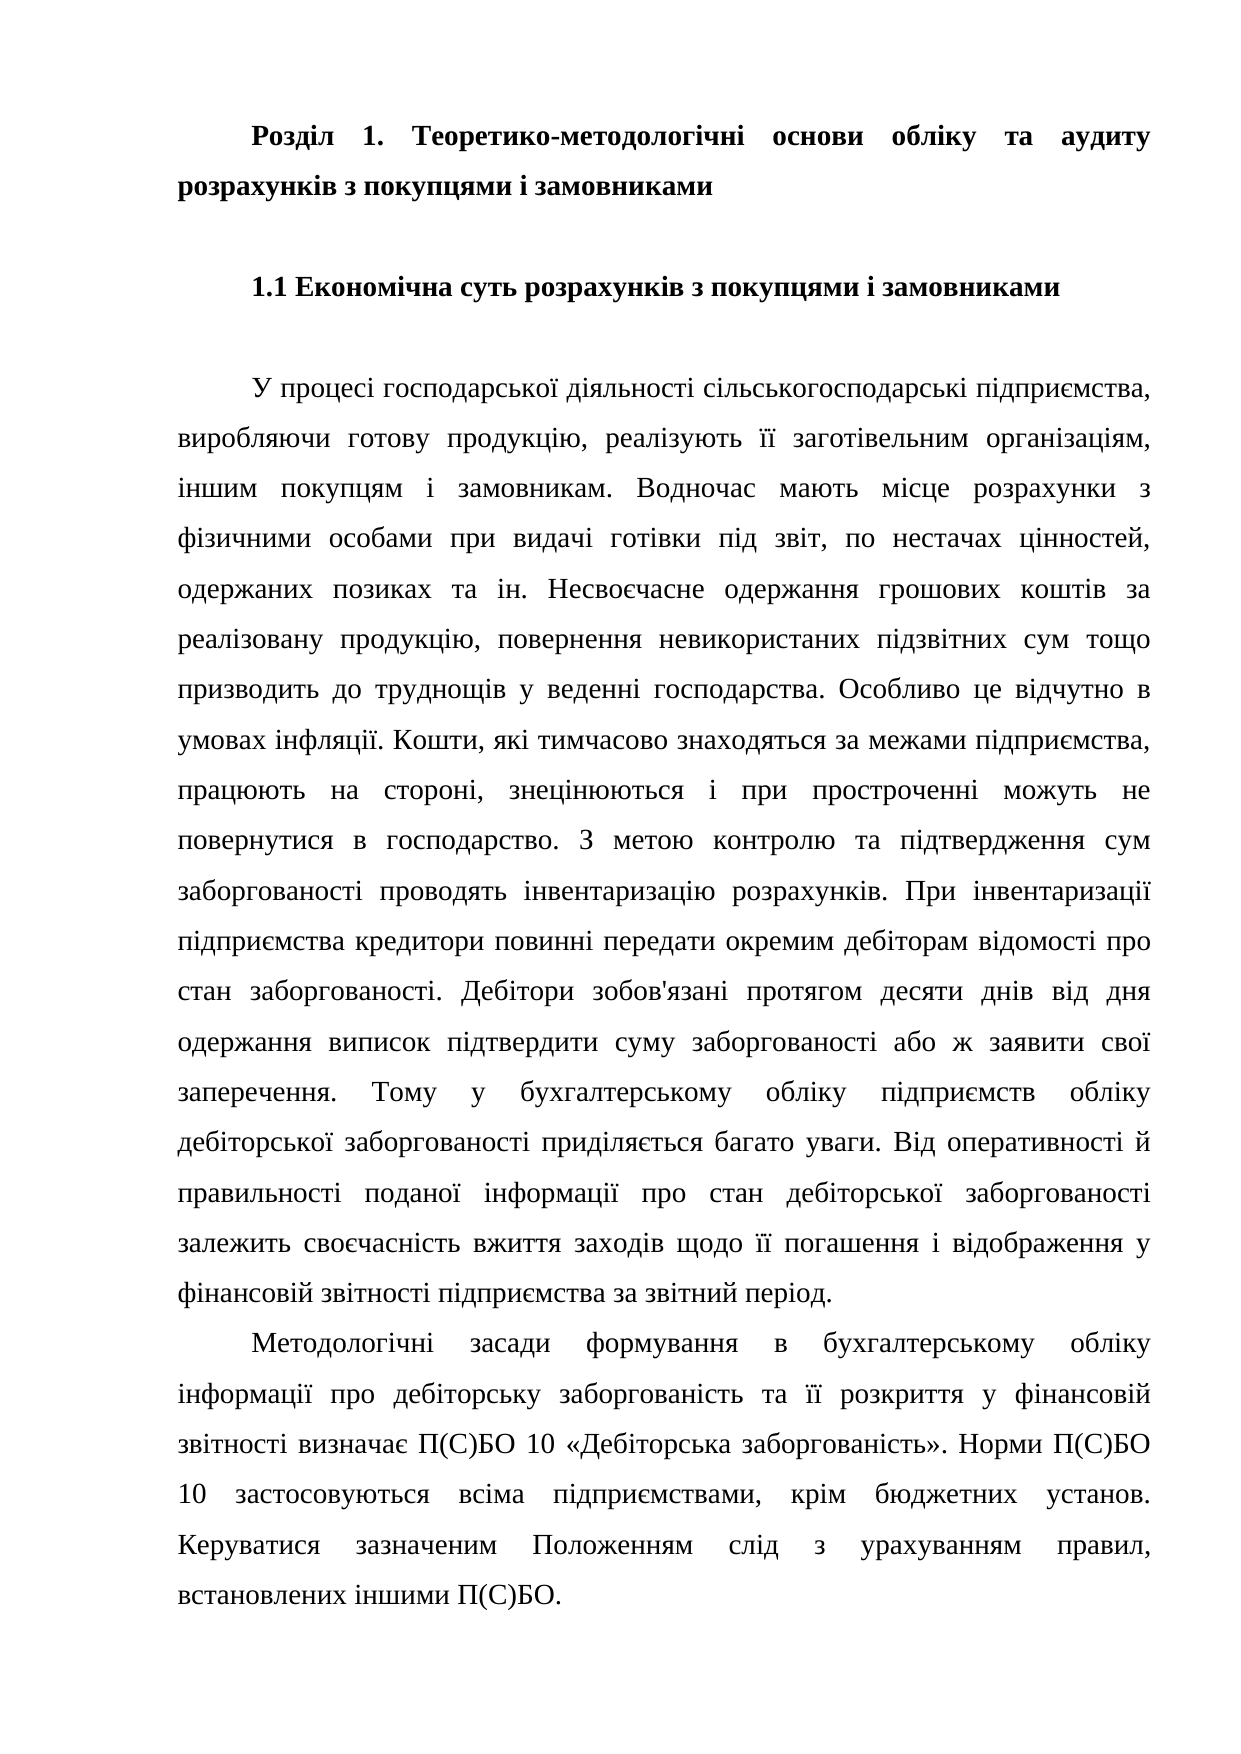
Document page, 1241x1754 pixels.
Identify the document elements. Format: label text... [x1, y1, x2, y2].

text Розділ 1. Теоретико-методологічні основи обліку та аудиту розрахунків з покупцями і замовниками [177, 118, 1152, 202]
text Методологічні засади формування в бухгалтерському обліку інформації про дебіторську заборгованість та її розкриття у фінансовій звітності визначає П(С)БО 10 «Дебіторська заборгованість». Норми П(С)БО 10 застосовуються всіма підприємствами, крім бюджетних установ. Керуватися зазначеним Положенням слід з урахуванням правил, встановлених іншими П(С)БО. [177, 1326, 1152, 1611]
text У процесі господарської діяльності сільськогосподарські підприємства, виробляючи готову продукцію, реалізують її заготівельним організаціям, іншим покупцям і замовникам. Водночас мають місце розрахунки з фізичними особами при видачі готівки під звіт, по нестачах цінностей, одержаних позиках та ін. Несвоєчасне одержання грошових коштів за реалізовану продукцію, повернення невикористаних підзвітних сум тощо призводить до труднощів у веденні господарства. Особливо це відчутно в умовах інфляції. Кошти, які тимчасово знаходяться за межами підприємства, працюють на стороні, знецінюються і при простроченні можуть не повернутися в господарство. З метою контролю та підтвердження сум заборгованості проводять інвентаризацію розрахунків. При інвентаризації підприємства кредитори повинні передати окремим дебіторам відомості про стан заборгованості. Дебітори зобов'язані протягом десяти днів від дня одержання виписок підтвердити суму заборгованості або ж заявити свої заперечення. Тому у бухгалтерському обліку підприємств обліку дебіторської заборгованості приділяється багато уваги. Від оперативності й правильності поданої інформації про стан дебіторської заборгованості залежить своєчасність вжиття заходів щодо її погашення і відображення у фінансовій звітності підприємства за звітний період. [177, 370, 1152, 1309]
text 1.1 Економічна суть розрахунків з покупцями і замовниками [177, 269, 1152, 303]
